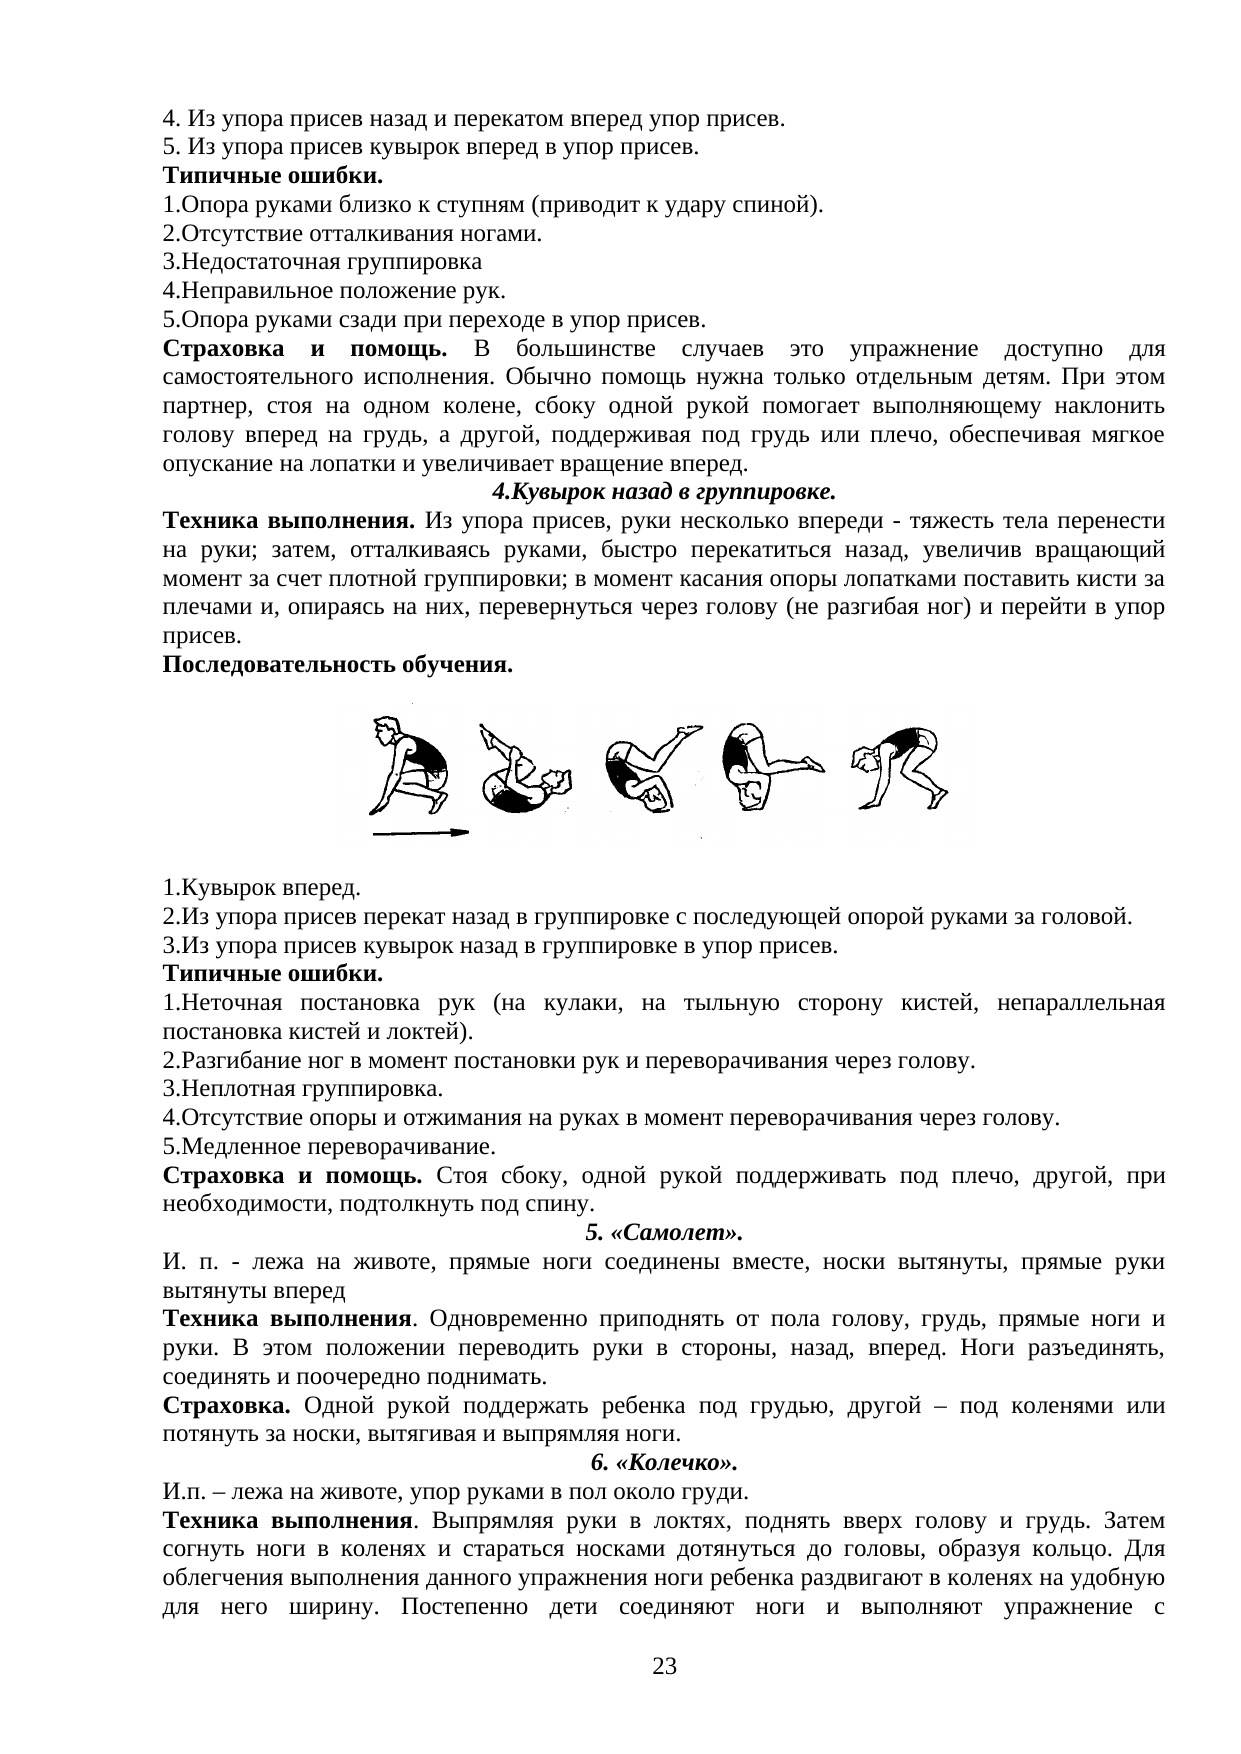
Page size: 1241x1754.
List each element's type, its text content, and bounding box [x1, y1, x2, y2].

picture [336, 702, 975, 844]
text 3.Из упора присев кувырок назад в группировке в упор присев. [162, 930, 1167, 958]
text 3.Недостаточная группировка [162, 246, 1167, 275]
text 4.Неправильное положение рук. [162, 275, 1167, 304]
text 4.Отсутствие опоры и отжимания на руках в момент переворачивания через голову. [162, 1102, 1167, 1131]
text 2.Разгибание ног в момент постановки рук и переворачивания через голову. [162, 1045, 1167, 1073]
text 2.Отсутствие отталкивания ногами. [162, 218, 1167, 246]
text 4.Кувырок назад в группировке. [162, 476, 1167, 505]
text 1.Неточная постановка рук (на кулаки, на тыльную сторону кистей, непараллельная постановка кистей и локтей). [162, 987, 1167, 1045]
text 1.Опора руками близко к ступням (приводит к удару спиной). [162, 189, 1167, 218]
text 5.Опора руками сзади при переходе в упор присев. [162, 304, 1167, 333]
text И.п. – лежа на животе, упор руками в пол около груди. [162, 1476, 1167, 1505]
text 5.Медленное переворачивание. [162, 1131, 1167, 1160]
text Страховка. Одной рукой поддержать ребенка под грудью, другой – под коленями или потянуть за носки, вытягивая и выпрямляя ноги. [162, 1390, 1167, 1447]
text 6. «Колечко». [162, 1447, 1167, 1476]
text Страховка и помощь. Стоя сбоку, одной рукой поддерживать под плечо, другой, при необходимости, подтолкнуть под спину. [162, 1160, 1167, 1217]
text 5. Из упора присев кувырок вперед в упор присев. [162, 131, 1167, 160]
text Типичные ошибки. [162, 958, 1167, 987]
text 3.Неплотная группировка. [162, 1073, 1167, 1102]
text Техника выполнения. Одновременно приподнять от пола голову, грудь, прямые ноги и руки. В этом положении переводить руки в стороны, назад, вперед. Ноги разъединять, соединять и поочередно поднимать. [162, 1303, 1167, 1390]
text Последовательность обучения. [162, 649, 1167, 678]
text 5. «Самолет». [162, 1217, 1167, 1246]
text 4. Из упора присев назад и перекатом вперед упор присев. [162, 103, 1167, 131]
text 1.Кувырок вперед. [162, 872, 1167, 901]
text И. п. - лежа на животе, прямые ноги соединены вместе, носки вытянуты, прямые руки вытянуты вперед [162, 1246, 1167, 1303]
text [162, 1505, 1167, 1620]
text Страховка и помощь. В большинстве случаев это упражнение доступно для самостоятельного исполнения. Обычно помощь нужна только отдельным детям. При этом партнер, стоя на одном колене, сбоку одной рукой помогает выполняющему наклонить голову вперед на грудь, а другой, поддерживая под грудь или плечо, обеспечивая мягкое опускание на лопатки и увеличивает вращение вперед. [162, 333, 1167, 476]
text Типичные ошибки. [162, 160, 1167, 189]
text Техника выполнения. Из упора присев, руки несколько впереди - тяжесть тела перенести на руки; затем, отталкиваясь руками, быстро перекатиться назад, увеличив вращающий момент за счет плотной группировки; в момент касания опоры лопатками поставить кисти за плечами и, опираясь на них, перевернуться через голову (не разгибая ног) и перейти в упор присев. [162, 505, 1167, 649]
text 2.Из упора присев перекат назад в группировке с последующей опорой руками за головой. [162, 901, 1167, 930]
